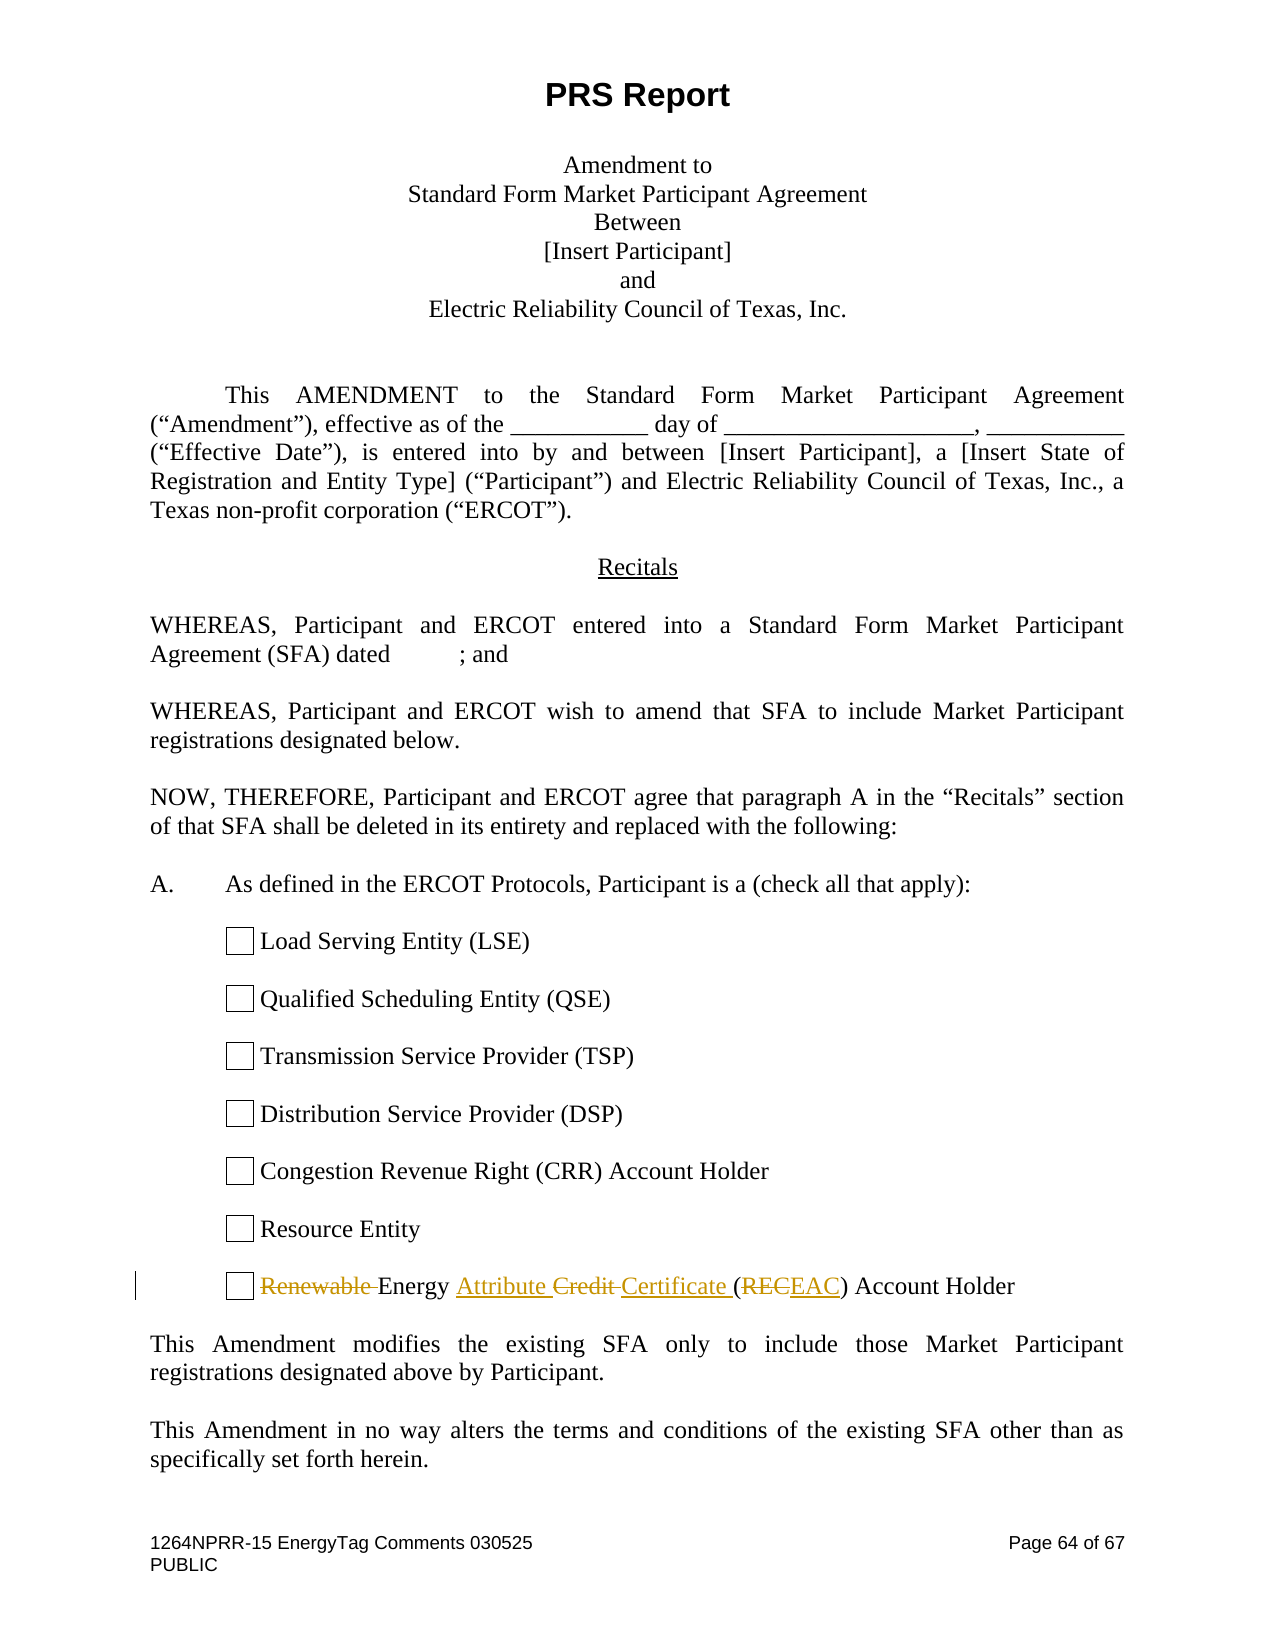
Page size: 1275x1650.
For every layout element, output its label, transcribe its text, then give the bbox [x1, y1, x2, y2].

text Electric Reliability Council of Texas, Inc. [150, 294, 1125, 322]
text WHEREAS, Participant and ERCOT wish to amend that SFA to include Market Participant registrations designated below. [150, 696, 1125, 754]
text and [150, 265, 1125, 294]
text Resource Entity [225, 1214, 1125, 1242]
text Standard Form Market Participant Agreement [150, 179, 1125, 207]
text Qualified Scheduling Entity (QSE) [225, 984, 1125, 1012]
text Distribution Service Provider (DSP) [225, 1099, 1125, 1127]
text This AMENDMENT to the Standard Form Market Participant Agreement (“Amendment”), effective as of the ___________ day of ____________________, ___________ (“Effective Date”), is entered into by and between [Insert Participant], a [Insert State of Registration and Entity Type] (“Participant”) and Electric Reliability Council of Texas, Inc., a Texas non-profit corporation (“ERCOT”). [150, 380, 1125, 524]
text This Amendment modifies the existing SFA only to include those Market Participant registrations designated above by Participant. [150, 1329, 1125, 1386]
text Between [150, 207, 1125, 236]
text Congestion Revenue Right (CRR) Account Holder [225, 1156, 1125, 1185]
text WHEREAS, Participant and ERCOT entered into a Standard Form Market Participant Agreement (SFA) dated ; and [150, 610, 1125, 667]
text A. As defined in the ERCOT Protocols, Participant is a (check all that apply): [150, 869, 1125, 897]
text Load Serving Entity (LSE) [225, 926, 1125, 955]
text NOW, THEREFORE, Participant and ERCOT agree that paragraph A in the “Recitals” section of that SFA shall be deleted in its entirety and replaced with the following: [150, 782, 1125, 840]
text Transmission Service Provider (TSP) [225, 1041, 1125, 1070]
text [Insert Participant] [150, 236, 1125, 265]
text Amendment to [150, 150, 1125, 179]
text Recitals [150, 552, 1125, 581]
text Energy () Account Holder [225, 1271, 1125, 1300]
text This Amendment in no way alters the terms and conditions of the existing SFA other than as specifically set forth herein. [150, 1415, 1125, 1472]
